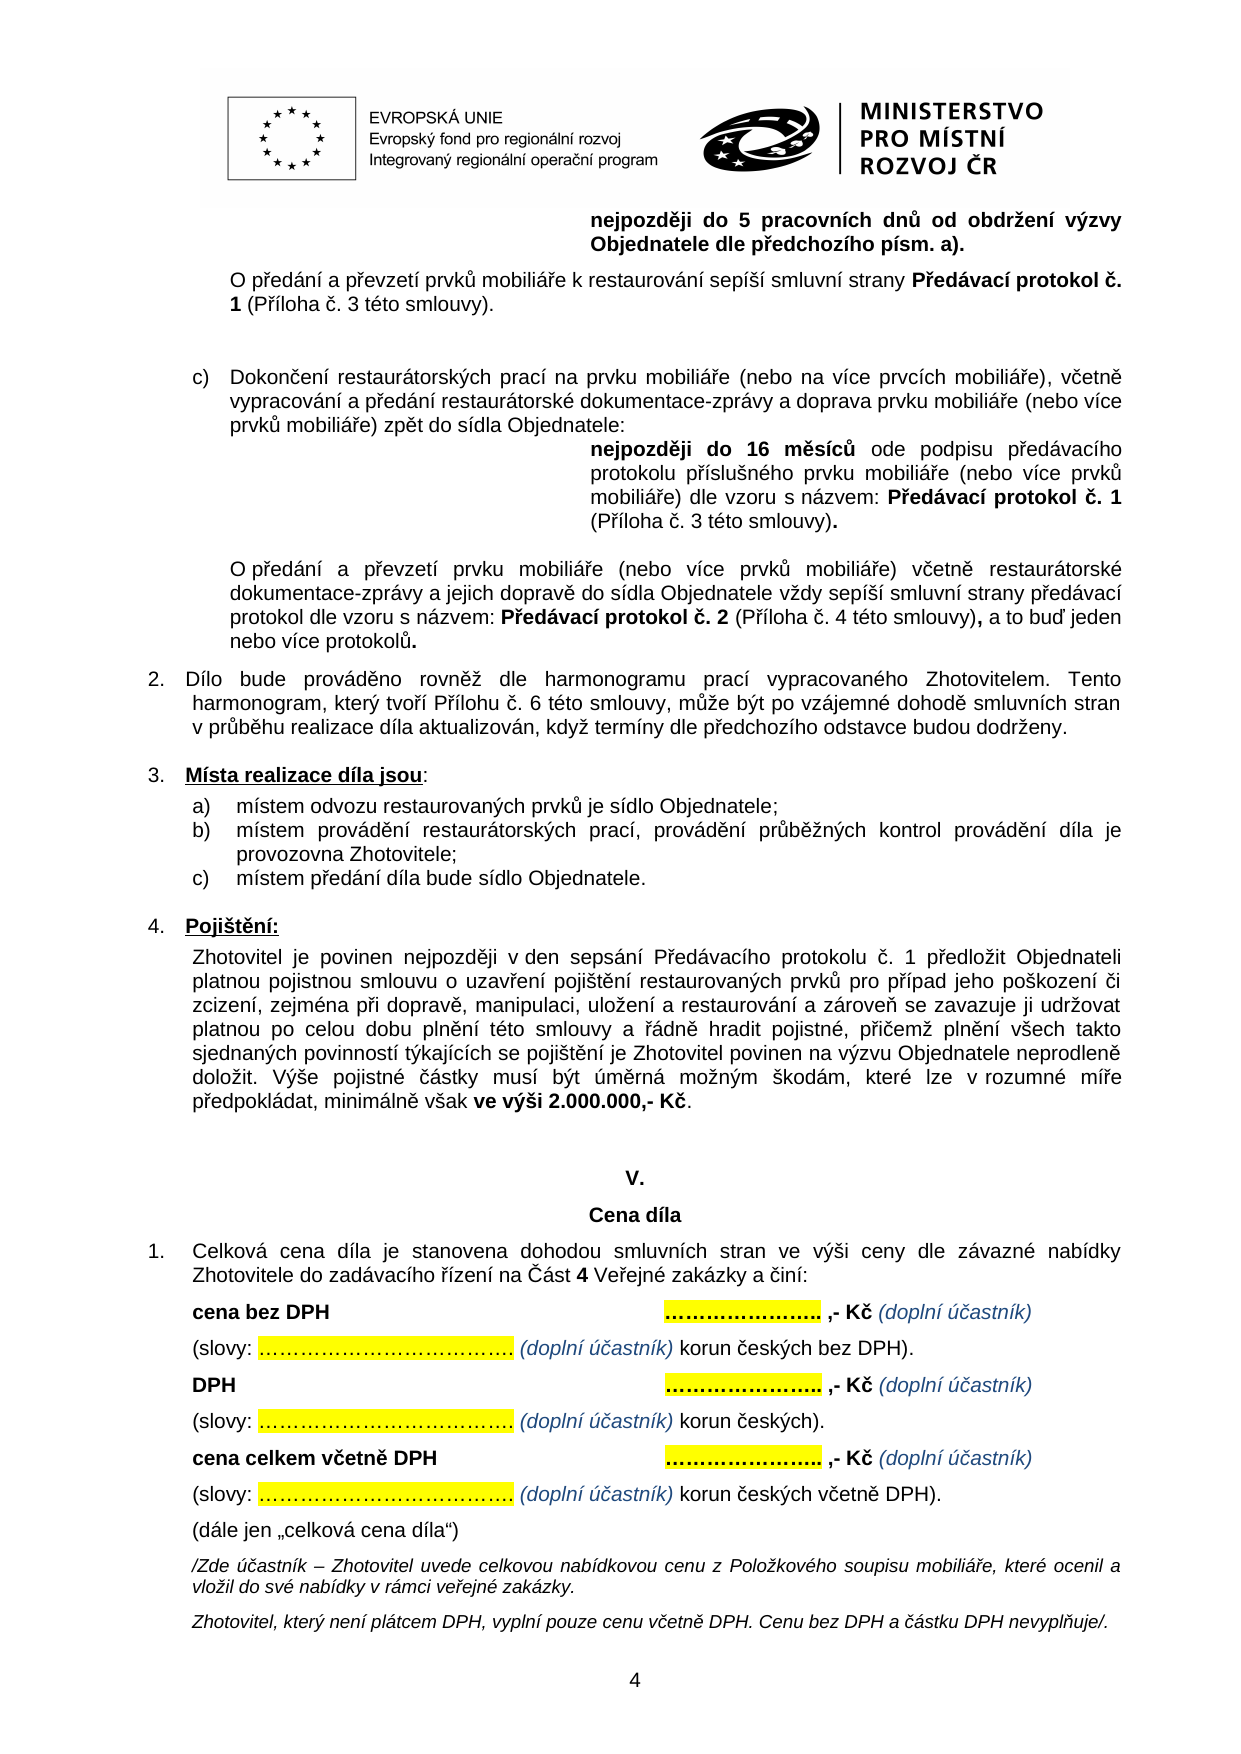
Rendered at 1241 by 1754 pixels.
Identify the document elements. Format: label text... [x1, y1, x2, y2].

list DPH ………………….. ,- Kč (doplní účastník) [192, 1372, 1122, 1396]
list O předání a převzetí prvku mobiliáře (nebo více prvků mobiliáře) včetně restaurátorské dokumentace-zprávy a jejich dopravě do sídla Objednatele vždy sepíší smluvní strany předávací protokol dle vzoru s názvem: Předávací protokol č. 2 (Příloha č. 4 této smlouvy), a to buď jeden nebo více protokolů. [229, 557, 1122, 652]
text V. [148, 1166, 1122, 1190]
list Zhotovitel je povinen nejpozději v den sepsání Předávacího protokolu č. 1 předložit Objednateli platnou pojistnou smlouvu o uzavření pojištění restaurovaných prvků pro případ jeho poškození či zcizení, zejména při dopravě, manipulaci, uložení a restaurování a zároveň se zavazuje ji udržovat platnou po celou dobu plnění této smlouvy a řádně hradit pojistné, přičemž plnění všech takto sjednaných povinností týkajících se pojištění je Zhotovitel povinen na výzvu Objednatele neprodleně doložit. Výše pojistné částky musí být úměrná možným škodám, které lze v rozumné míře předpokládat, minimálně však ve výši 2.000.000,- Kč. [192, 945, 1122, 1112]
list a) místem odvozu restaurovaných prvků je sídlo Objednatele; [192, 794, 1122, 818]
list Místa realizace díla jsou: [148, 763, 1122, 787]
text O předání a převzetí prvků mobiliáře k restaurování sepíší smluvní strany Předávací protokol č. 1 (Příloha č. 3 této smlouvy). [229, 268, 1122, 316]
picture [199, 68, 1070, 208]
list cena celkem včetně DPH ………………….. ,- Kč (doplní účastník) [192, 1445, 665, 1469]
text Cena díla [148, 1203, 1122, 1227]
text (slovy: ………………………………. (doplní účastník) korun českých bez DPH). [514, 1336, 1122, 1360]
text Zhotovitel, který není plátcem DPH, vyplní pouze cenu včetně DPH. Cenu bez DPH a částku DPH nevyplňuje/. [148, 1610, 1122, 1632]
text 1. Celková cena díla je stanovena dohodou smluvních stran ve výši ceny dle závazné nabídky Zhotovitele do zadávacího řízení na Část 4 Veřejné zakázky a činí: [148, 1239, 1122, 1287]
list cena bez DPH ………………….. ,- Kč (doplní účastník) [192, 1299, 1122, 1323]
list nejpozději do 16 měsíců ode podpisu předávacího protokolu příslušného prvku mobiliáře (nebo více prvků mobiliáře) dle vzoru s názvem: Předávací protokol č. 1 (Příloha č. 3 této smlouvy). [590, 437, 1122, 533]
list b) místem provádění restaurátorských prací, provádění průběžných kontrol provádění díla je provozovna Zhotovitele; [192, 818, 1122, 866]
list Dokončení restaurátorských prací na prvku mobiliáře (nebo na více prvcích mobiliáře), včetně vypracování a předání restaurátorské dokumentace-zprávy a doprava prvku mobiliáře (nebo více prvků mobiliáře) zpět do sídla Objednatele: [192, 365, 1122, 437]
list Pojištění: [148, 914, 1122, 938]
list nejpozději do 5 pracovních dnů od obdržení výzvy Objednatele dle předchozího písm. a). [590, 208, 1122, 256]
text (dále jen „celková cena díla“) [148, 1518, 1122, 1542]
list Dílo bude prováděno rovněž dle harmonogramu prací vypracovaného Zhotovitelem. Tento harmonogram, který tvoří Přílohu č. 6 této smlouvy, může být po vzájemné dohodě smluvních stran v průběhu realizace díla aktualizován, když termíny dle předchozího odstavce budou dodrženy. [148, 667, 1122, 739]
list cena celkem včetně DPH ………………….. ,- Kč (doplní účastník) [822, 1445, 1122, 1469]
list c) místem předání díla bude sídlo Objednatele. [192, 866, 1122, 890]
text (slovy: ………………………………. (doplní účastník) korun českých včetně DPH). [514, 1482, 1122, 1506]
text (slovy: ………………………………. (doplní účastník) korun českých). [514, 1409, 1122, 1433]
text /Zde účastník – Zhotovitel uvede celkovou nabídkovou cenu z Položkového soupisu mobiliáře, které ocenil a vložil do své nabídky v rámci veřejné zakázky. [148, 1555, 1122, 1598]
